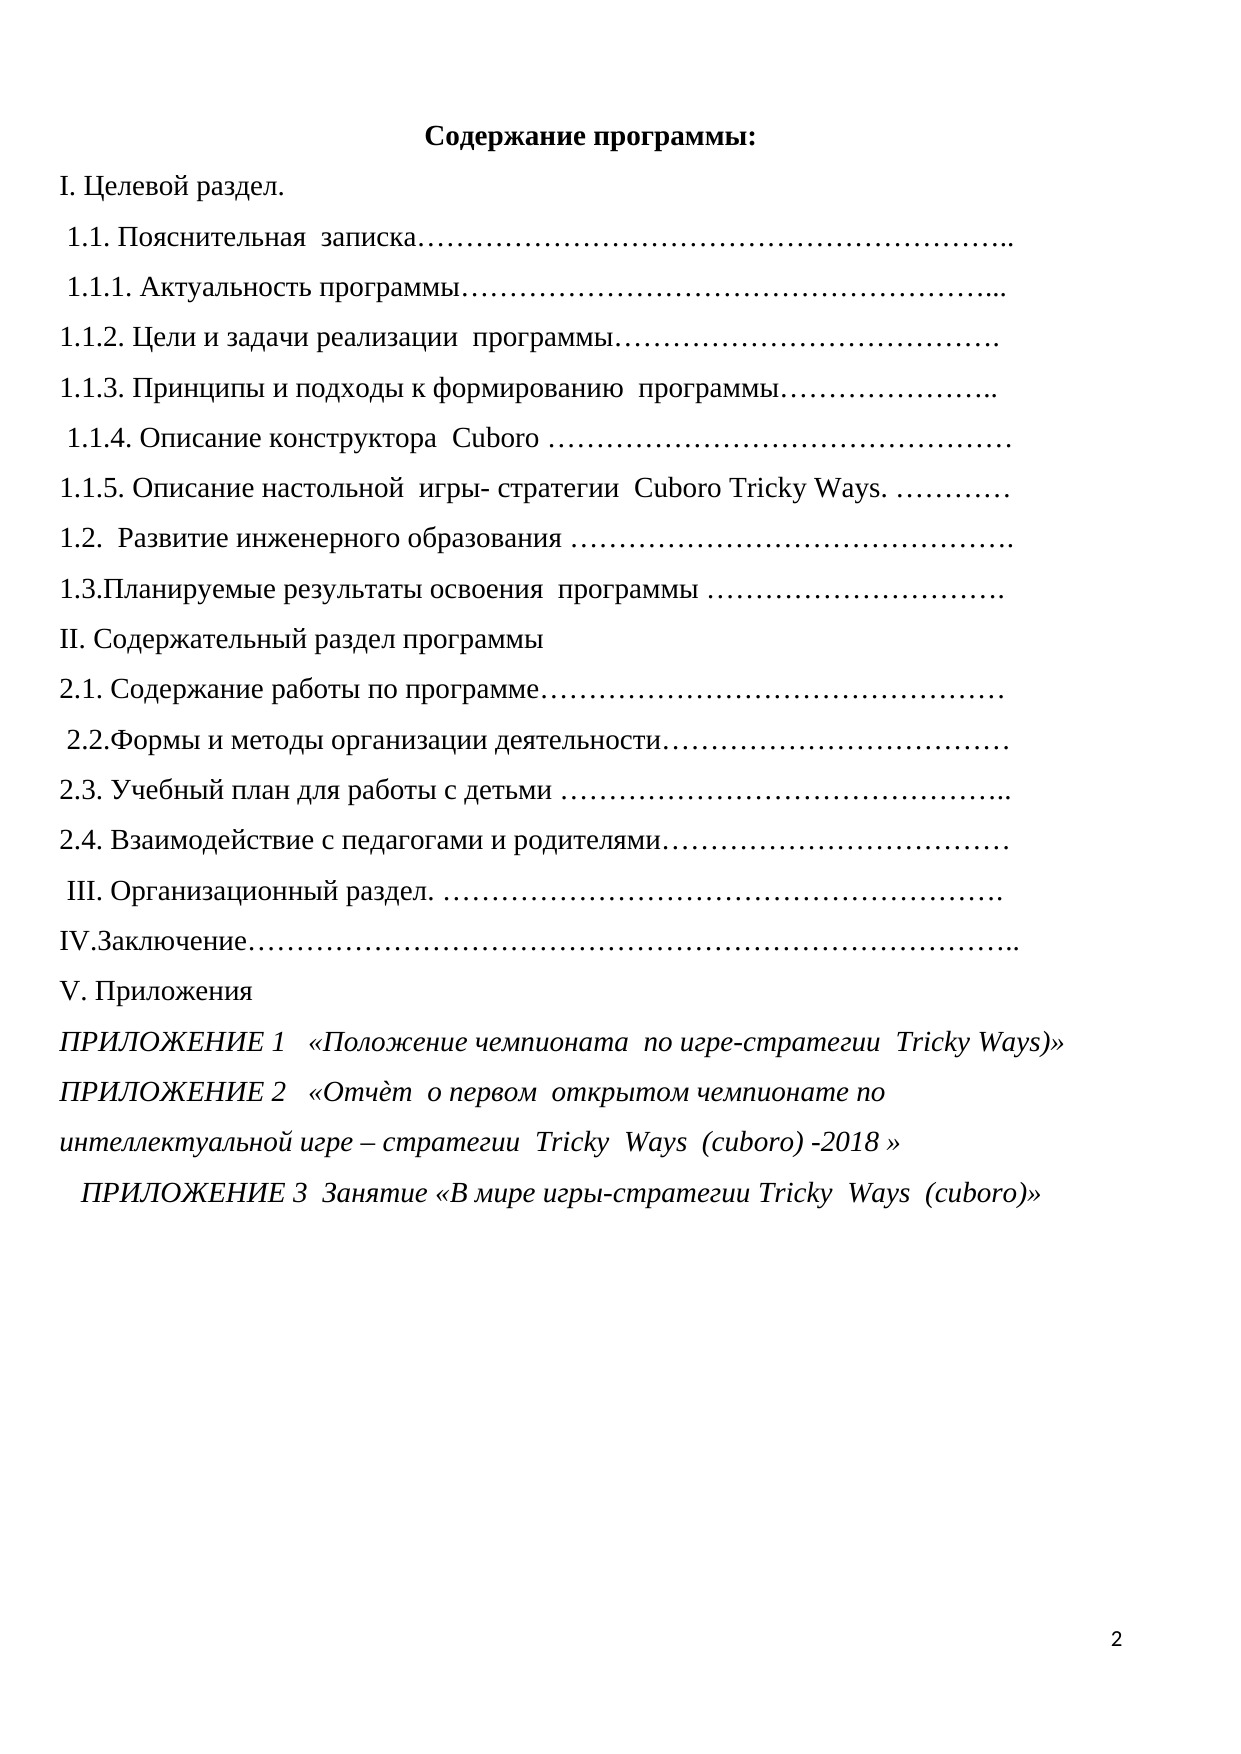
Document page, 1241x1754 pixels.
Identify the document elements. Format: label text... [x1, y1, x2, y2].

text I. Целевой раздел. [59, 168, 1122, 202]
text Содержание программы: [59, 118, 1122, 152]
text III. Организационный раздел. …………………………………………………. [59, 873, 1122, 906]
text II. Содержательный раздел программы [59, 621, 1122, 655]
text 1.1.4. Описание конструктора Cuboro ………………………………………… [59, 420, 1122, 453]
text 2.2.Формы и методы организации деятельности……………………………… [59, 722, 1122, 755]
text 2.3. Учебный план для работы с детьми ……………………………………….. [59, 772, 1122, 806]
text V. Приложения [59, 973, 1122, 1007]
text 1.1.5. Описание настольной игры- стратегии Cuboro Tricky Ways. ………… [59, 470, 1122, 504]
text 1.1. Пояснительная записка…………………………………………………….. [59, 219, 1122, 252]
text 1.1.2. Цели и задачи реализации программы…………………………………. [59, 319, 1122, 353]
text ПРИЛОЖЕНИЕ 3 Занятие «В мире игры-стратегии Tricky Ways (cuboro)» [0, 1175, 1122, 1208]
text ПРИЛОЖЕНИЕ 2 «Отчѐт о первом открытом чемпионате по интеллектуальной игре – стратегии Tricky Ways (cuboro) -2018 » [59, 1074, 1122, 1158]
text 1.1.1. Актуальность программы………………………………………………... [59, 269, 1122, 303]
text 2.1. Содержание работы по программе………………………………………… [59, 672, 1122, 705]
text IV.Заключение…………………………………………………………………….. [59, 923, 1122, 957]
text 1.3.Планируемые результаты освоения программы …………………………. [59, 571, 1122, 604]
text 1.2. Развитие инженерного образования ………………………………………. [59, 521, 1122, 554]
text ПРИЛОЖЕНИЕ 1 «Положение чемпионата по игре-стратегии Tricky Ways)» [59, 1024, 1122, 1057]
text 1.1.3. Принципы и подходы к формированию программы………………….. [59, 370, 1122, 403]
text 2.4. Взаимодействие с педагогами и родителями……………………………… [59, 822, 1122, 856]
